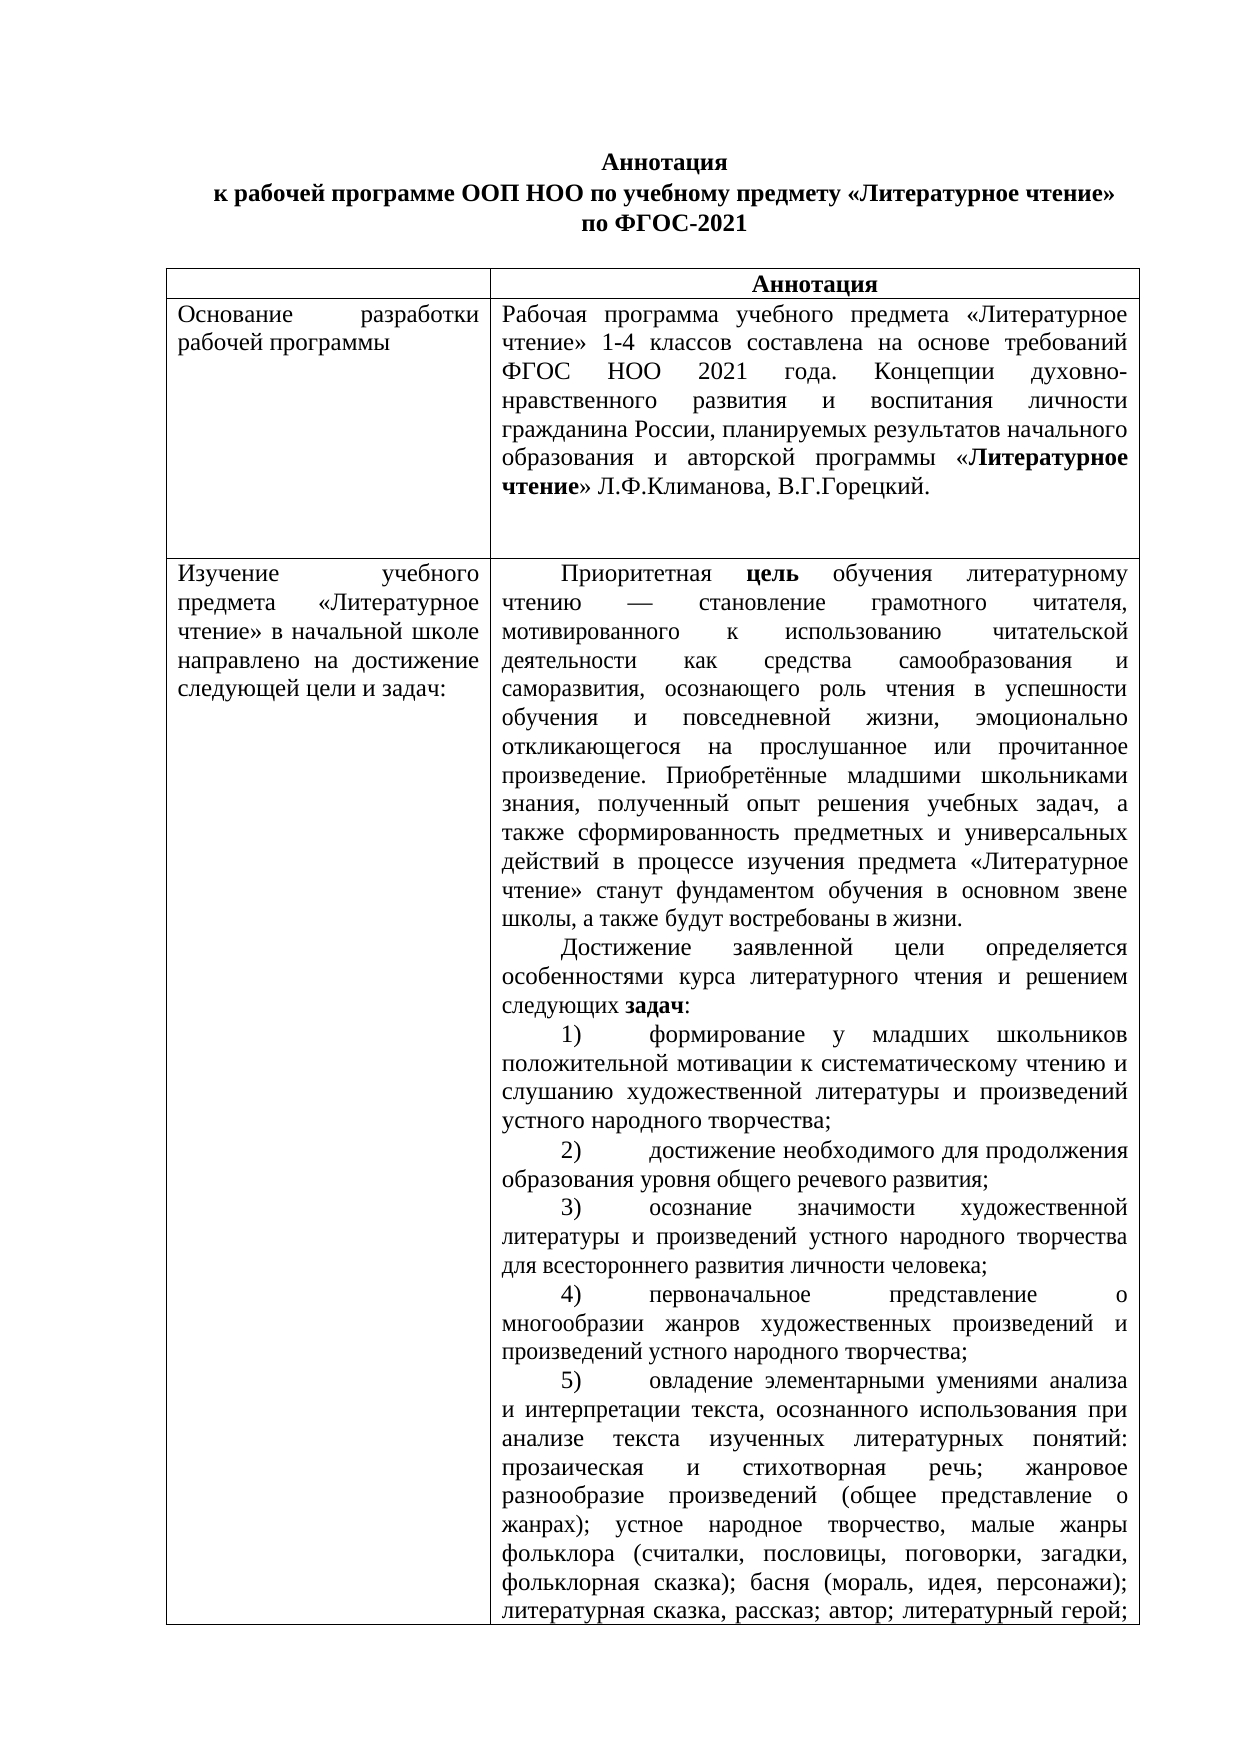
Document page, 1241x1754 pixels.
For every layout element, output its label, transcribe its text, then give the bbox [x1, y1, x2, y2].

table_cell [167, 559, 490, 1624]
text по ФГОС-2021 [177, 208, 1152, 236]
table_cell Основание разработки рабочей программы [167, 299, 490, 557]
table_header [167, 269, 490, 298]
text Аннотация [177, 147, 1152, 176]
table_cell Рабочая программа учебного предмета «Литературное чтение» 1-4 классов составлена на основе требований ФГОС НОО 2021 года. Концепции духовно-нравственного развития и воспитания личности гражданина России, планируемых результатов начального образования и авторской программы «Литературное чтение» Л.Ф.Климанова, В.Г.Горецкий. [491, 299, 1139, 557]
table_header Аннотация [491, 269, 1139, 298]
text к рабочей программе ООП НОО по учебному предмету «Литературное чтение» [177, 178, 1152, 206]
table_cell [491, 559, 1139, 1624]
